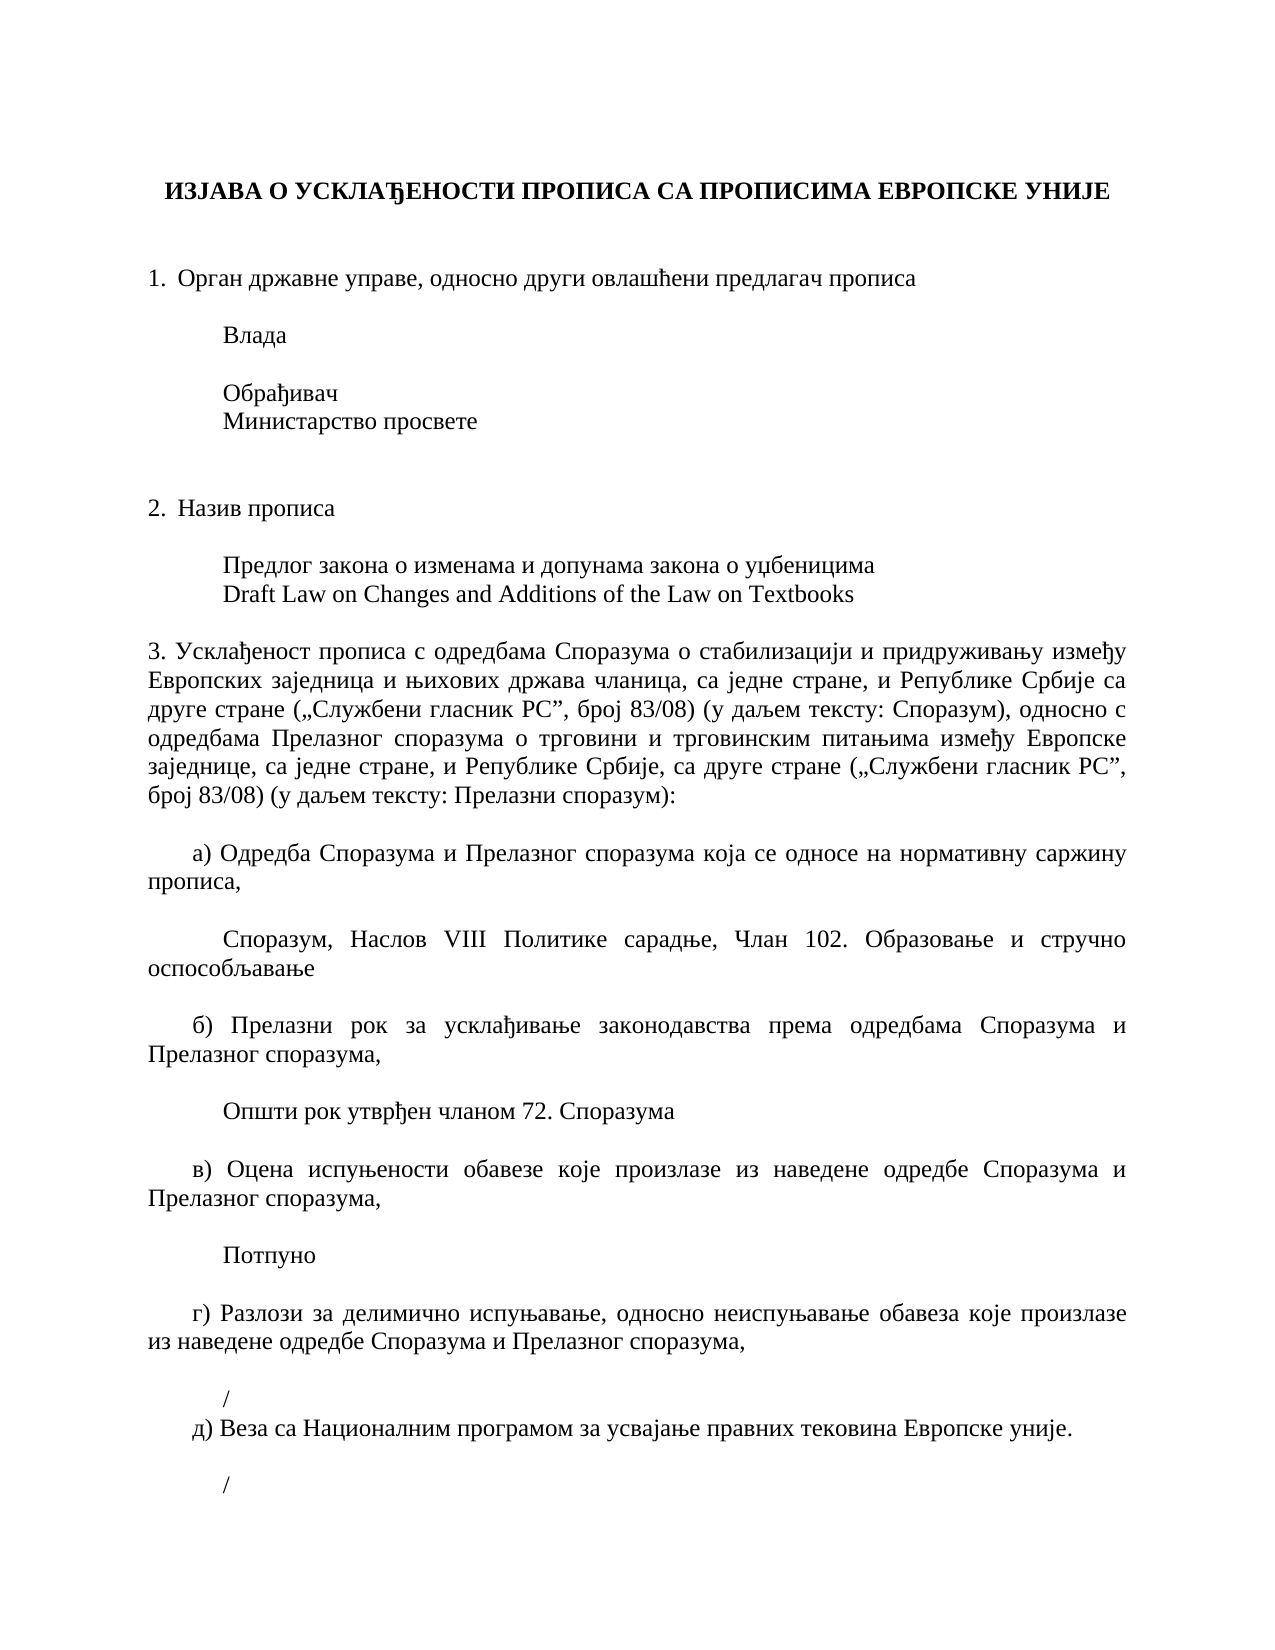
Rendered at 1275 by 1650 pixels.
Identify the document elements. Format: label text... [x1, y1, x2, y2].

text г) Разлози за делимично испуњавање, односно неиспуњавање обавеза које произлазе из наведене одредбе Споразума и Прелазног споразума, [148, 1298, 1127, 1355]
list Назив прописа [148, 493, 1127, 521]
text д) Веза са Националним програмом за усвајање правних тековина Европске уније. [148, 1413, 1127, 1441]
text Влада [148, 320, 1127, 349]
text а) Одредба Споразума и Прелазног споразума која се односе на нормативну саржину прописа, [148, 838, 1127, 895]
text в) Оцена испуњености обавезе које произлазе из наведене одредбе Споразума и Прелазног споразума, [148, 1154, 1127, 1211]
text / [148, 1470, 1127, 1499]
text ИЗЈАВА О УСКЛАЂЕНОСТИ ПРОПИСА СА ПРОПИСИМА ЕВРОПСКЕ УНИЈЕ [148, 176, 1127, 205]
text Потпуно [148, 1240, 1127, 1269]
text Министарство просвете [148, 406, 1127, 435]
text Предлог закона о изменама и допунама закона о уџбеницима [148, 550, 1127, 579]
list Орган државне управе, односно други овлашћени предлагач прописа [148, 263, 1127, 291]
text Обрађивач [148, 378, 1127, 406]
text б) Прелазни рок за усклађивање законодавства према одредбама Споразума и Прелазног споразума, [148, 1010, 1127, 1068]
text Општи рок утврђен чланом 72. Споразума [148, 1096, 1127, 1125]
text Draft Law on Changes and Additions of the Law on Textbooks [148, 579, 1127, 608]
text 3. Усклађеност прописа с одредбама Споразума о стабилизацији и придруживању између Европских заједница и њихових држава чланица, са једне стране, и Републике Србије са друге стране („Службени гласник РС”, број 83/08) (у даљем тексту: Споразум), односно с одредбама Прелазног споразума о трговини и трговинским питањима између Европске заједнице, са једне стране, и Републике Србије, са друге стране („Службени гласник РС”, број 83/08) (у даљем тексту: Прелазни споразум): [148, 636, 1127, 809]
text Споразум, Наслов VIII Политике сарадње, Члан 102. Образовање и стручно оспособљавање [148, 924, 1127, 981]
text / [148, 1384, 1127, 1413]
